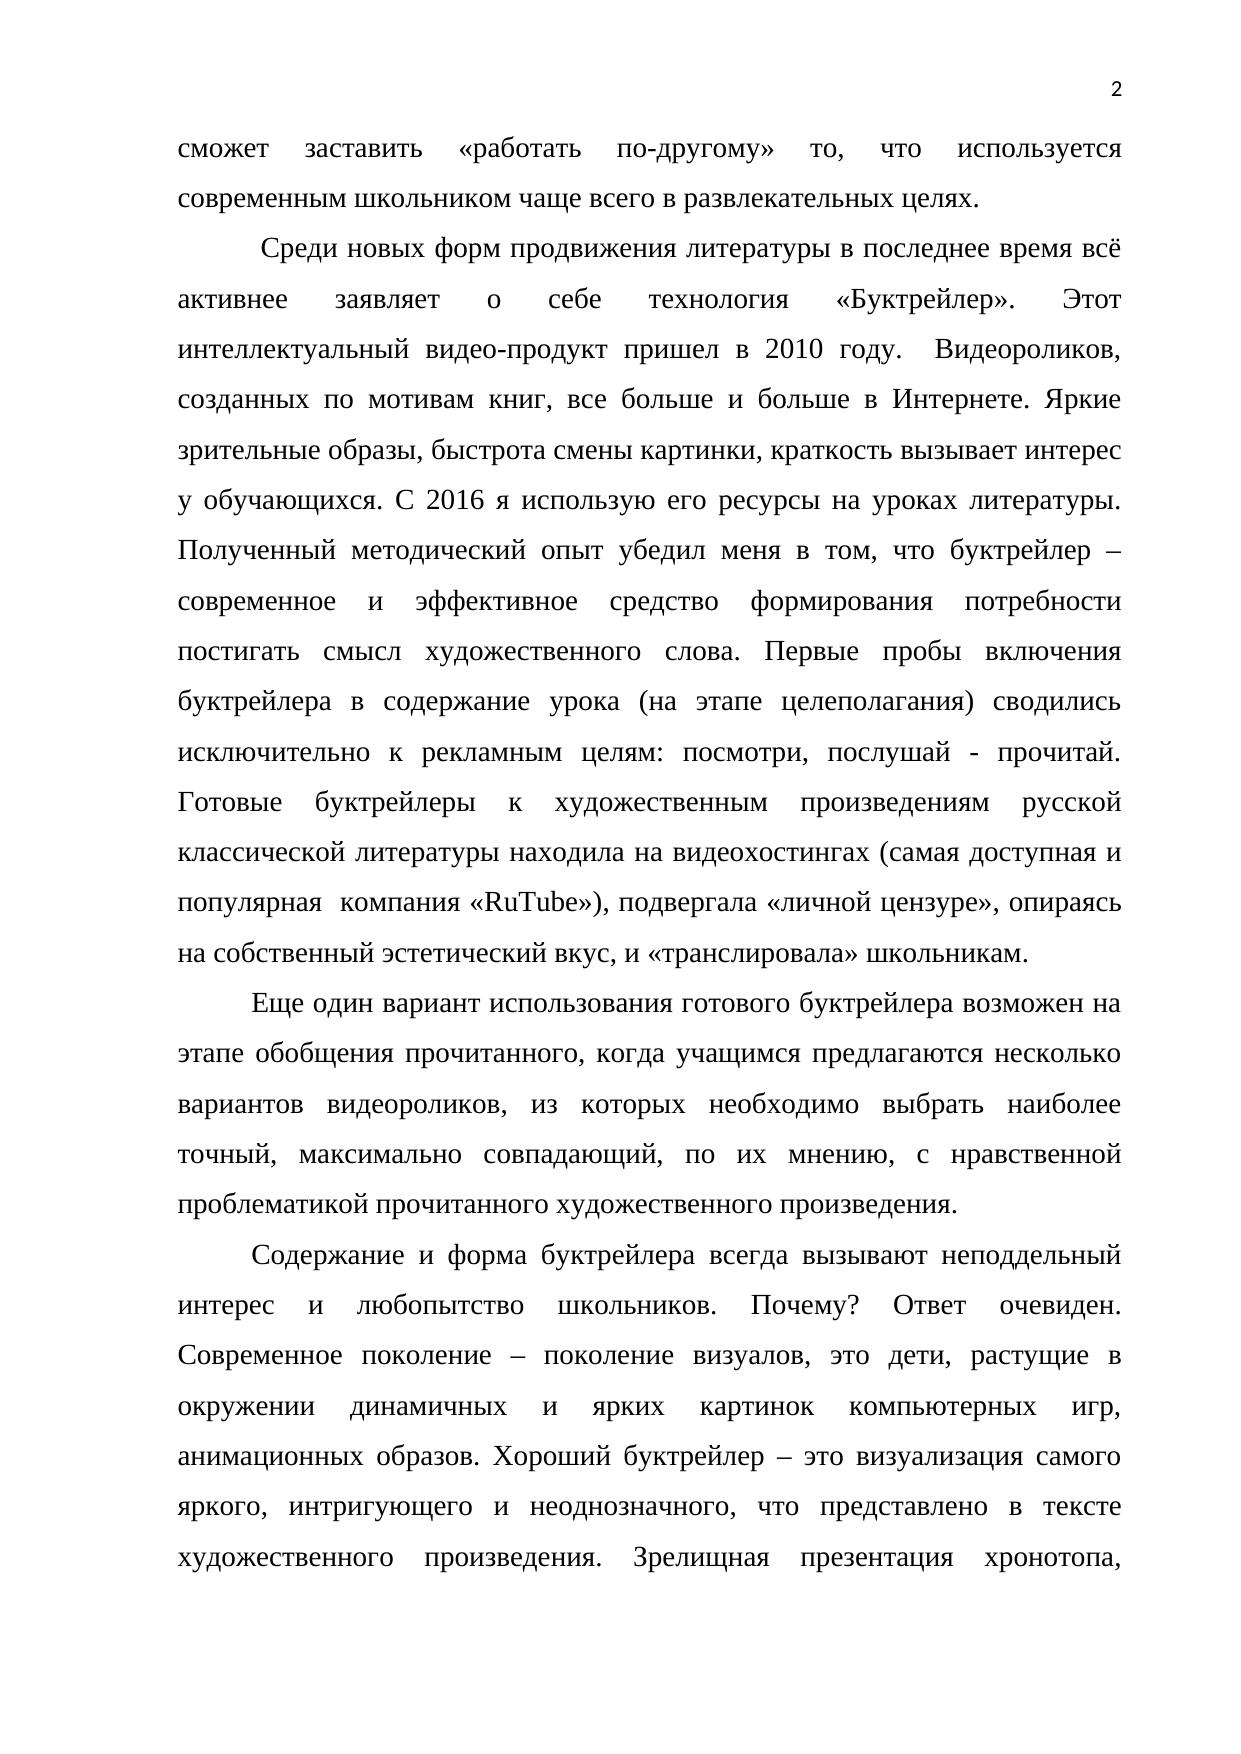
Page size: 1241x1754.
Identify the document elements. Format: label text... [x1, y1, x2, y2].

text Еще один вариант использования готового буктрейлера возможен на этапе обобщения прочитанного, когда учащимся предлагаются несколько вариантов видеороликов, из которых необходимо выбрать наиболее точный, максимально совпадающий, по их мнению, с нравственной проблематикой прочитанного художественного произведения. [177, 985, 1122, 1220]
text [177, 1237, 1122, 1572]
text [177, 130, 1122, 214]
text Среди новых форм продвижения литературы в последнее время всё активнее заявляет о себе технология «Буктрейлер». Этот интеллектуальный видео-продукт пришел в 2010 году. Видеороликов, созданных по мотивам книг, все больше и больше в Интернете. Яркие зрительные образы, быстрота смены картинки, краткость вызывает интерес у обучающихся. С 2016 я использую его ресурсы на уроках литературы. Полученный методический опыт убедил меня в том, что буктрейлер – современное и эффективное средство формирования потребности постигать смысл художественного слова. Первые пробы включения буктрейлера в содержание урока (на этапе целеполагания) сводились исключительно к рекламным целям: посмотри, послушай - прочитай. Готовые буктрейлеры к художественным произведениям русской классической литературы находила на видеохостингах (самая доступная и популярная компания «RuTube»), подвергала «личной цензуре», опираясь на собственный эстетический вкус, и «транслировала» школьникам. [177, 231, 1122, 968]
